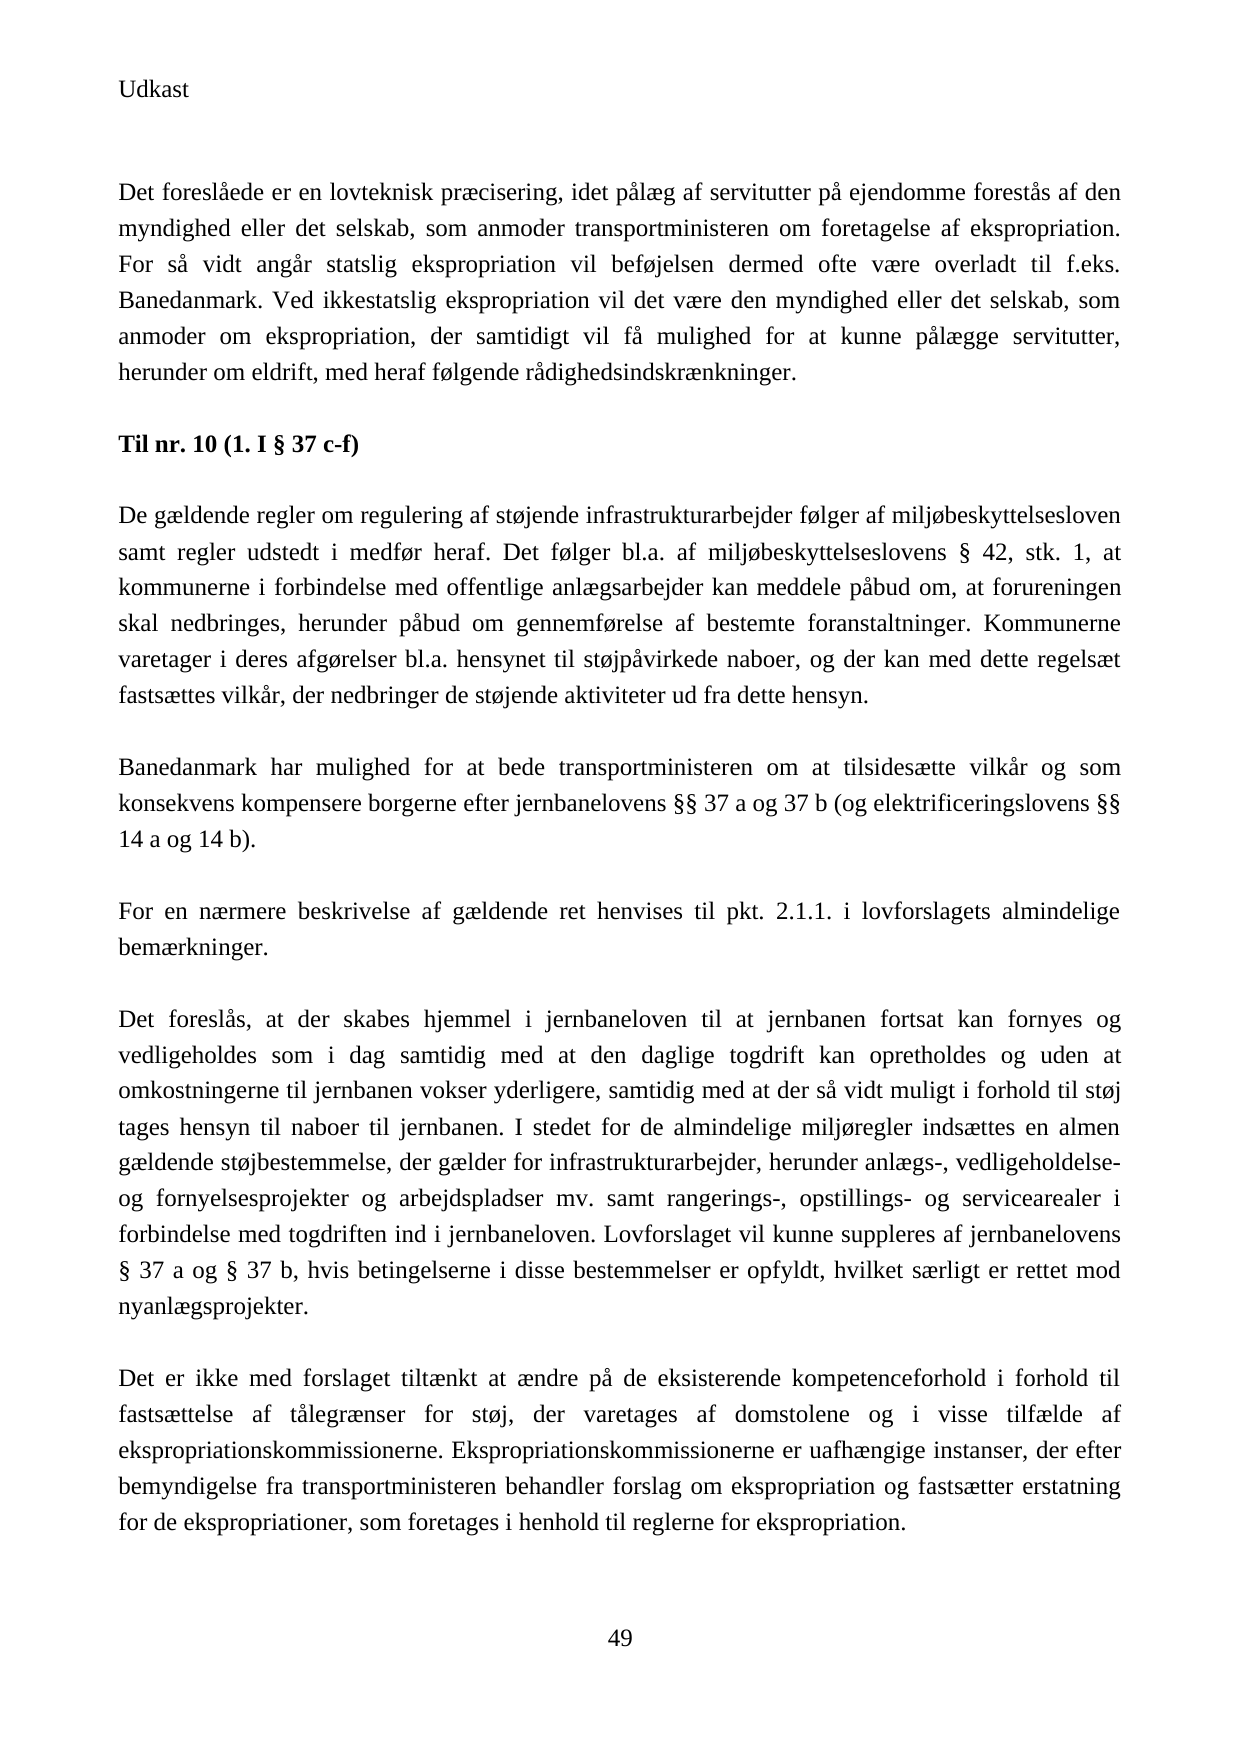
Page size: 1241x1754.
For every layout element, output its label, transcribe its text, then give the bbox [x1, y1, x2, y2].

text Det er ikke med forslaget tiltænkt at ændre på de eksisterende kompetenceforhold i forhold til fastsættelse af tålegrænser for støj, der varetages af domstolene og i visse tilfælde af ekspropriationskommissionerne. Ekspropriationskommissionerne er uafhængige instanser, der efter bemyndigelse fra transportministeren behandler forslag om ekspropriation og fastsætter erstatning for de ekspropriationer, som foretages i henhold til reglerne for ekspropriation. [118, 1363, 1122, 1536]
text Det foreslåede er en lovteknisk præcisering, idet pålæg af servitutter på ejendomme forestås af den myndighed eller det selskab, som anmoder transportministeren om foretagelse af ekspropriation. For så vidt angår statslig ekspropriation vil beføjelsen dermed ofte være overladt til f.eks. Banedanmark. Ved ikkestatslig ekspropriation vil det være den myndighed eller det selskab, som anmoder om ekspropriation, der samtidigt vil få mulighed for at kunne pålægge servitutter, herunder om eldrift, med heraf følgende rådighedsindskrænkninger. [118, 177, 1122, 386]
text De gældende regler om regulering af støjende infrastrukturarbejder følger af miljøbeskyttelsesloven samt regler udstedt i medfør heraf. Det følger bl.a. af miljøbeskyttelseslovens § 42, stk. 1, at kommunerne i forbindelse med offentlige anlægsarbejder kan meddele påbud om, at forureningen skal nedbringes, herunder påbud om gennemførelse af bestemte foranstaltninger. Kommunerne varetager i deres afgørelser bl.a. hensynet til støjpåvirkede naboer, og der kan med dette regelsæt fastsættes vilkår, der nedbringer de støjende aktiviteter ud fra dette hensyn. [118, 501, 1122, 709]
text Det foreslås, at der skabes hjemmel i jernbaneloven til at jernbanen fortsat kan fornyes og vedligeholdes som i dag samtidig med at den daglige togdrift kan opretholdes og uden at omkostningerne til jernbanen vokser yderligere, samtidig med at der så vidt muligt i forhold til støj tages hensyn til naboer til jernbanen. I stedet for de almindelige miljøregler indsættes en almen gældende støjbestemmelse, der gælder for infrastrukturarbejder, herunder anlægs-, vedligeholdelse- og fornyelsesprojekter og arbejdspladser mv. samt rangerings-, opstillings- og servicearealer i forbindelse med togdriften ind i jernbaneloven. Lovforslaget vil kunne suppleres af jernbanelovens § 37 a og § 37 b, hvis betingelserne i disse bestemmelser er opfyldt, hvilket særligt er rettet mod nyanlægsprojekter. [118, 1004, 1122, 1320]
text Banedanmark har mulighed for at bede transportministeren om at tilsidesætte vilkår og som konsekvens kompensere borgerne efter jernbanelovens §§ 37 a og 37 b (og elektrificeringslovens §§ 14 a og 14 b). [118, 752, 1122, 853]
text Til nr. 10 (1. I § 37 c-f) [118, 429, 1122, 457]
text For en nærmere beskrivelse af gældende ret henvises til pkt. 2.1.1. i lovforslagets almindelige bemærkninger. [118, 896, 1122, 961]
